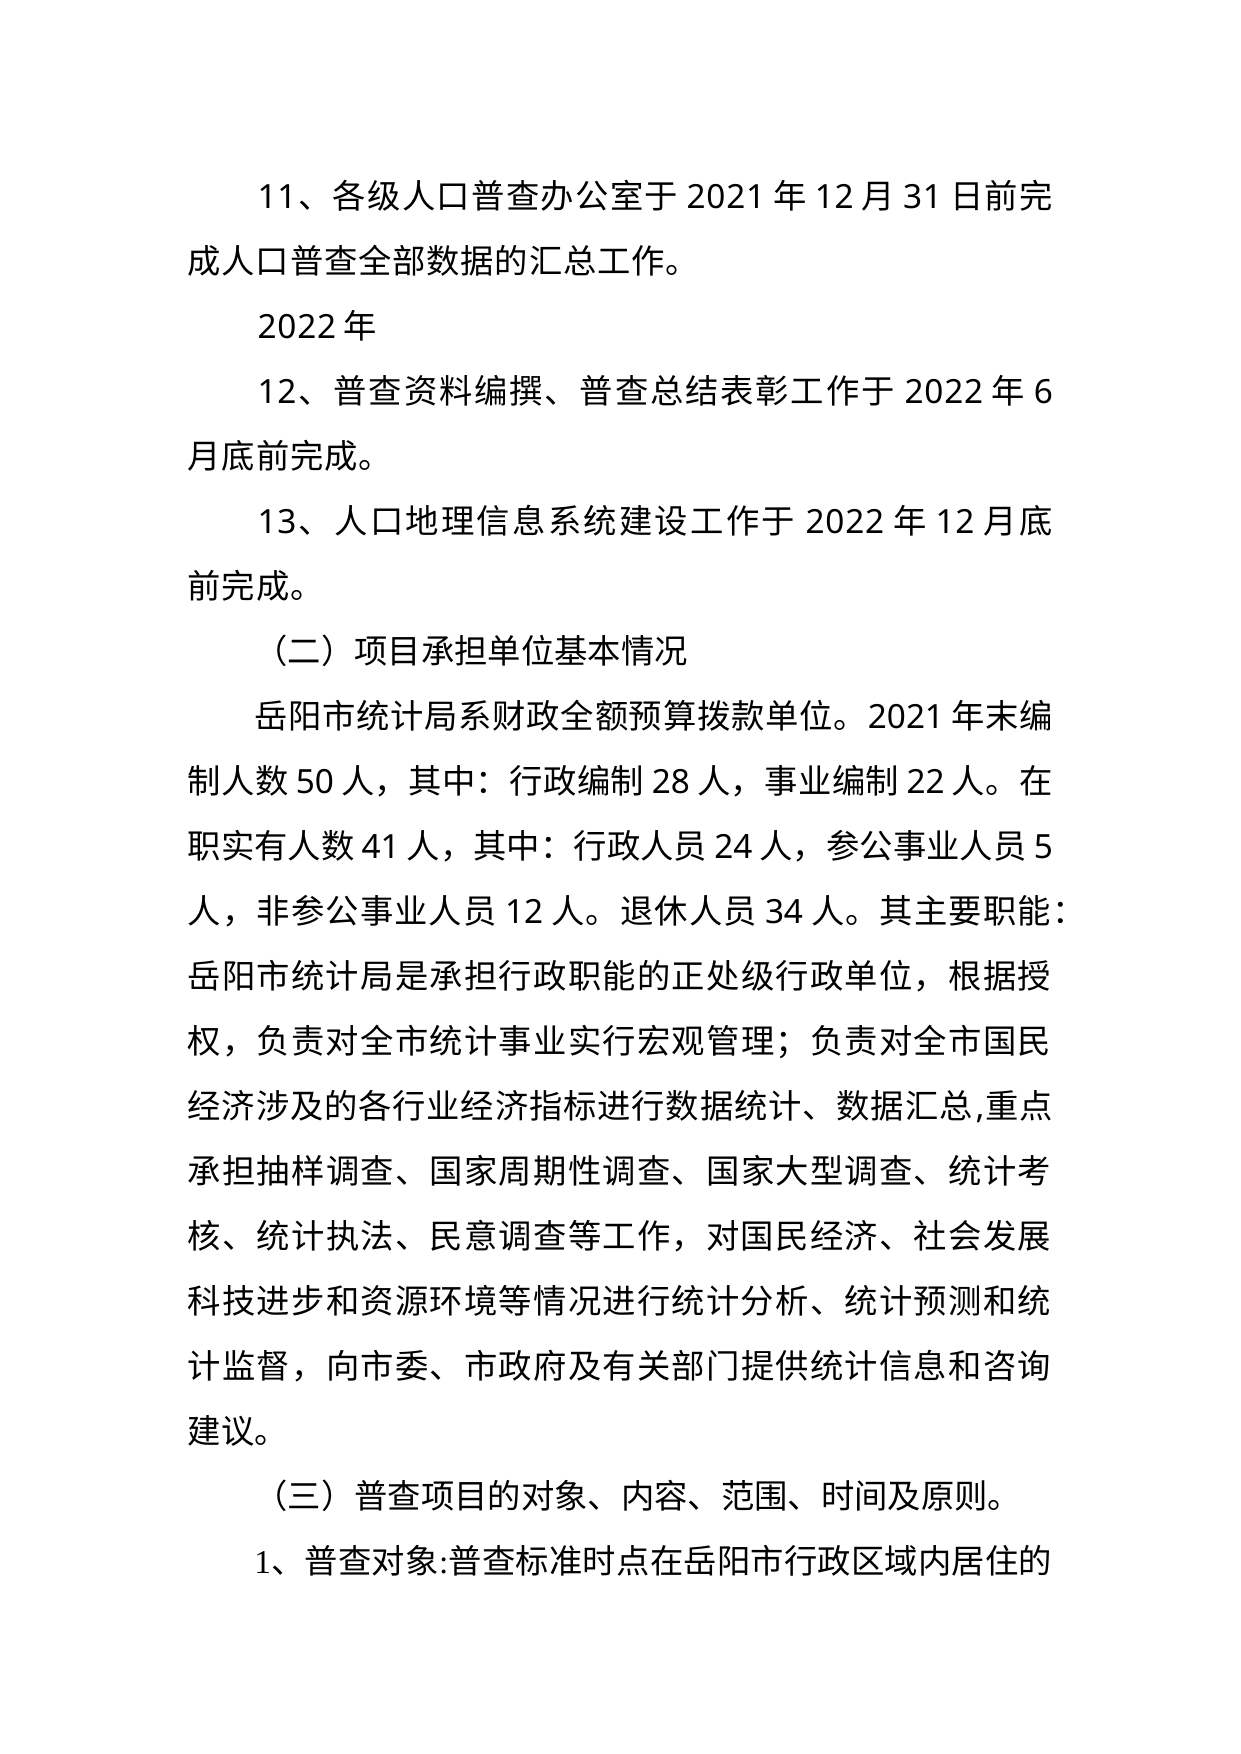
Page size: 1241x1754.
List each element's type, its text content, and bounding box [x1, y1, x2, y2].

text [187, 1527, 1053, 1592]
text 11、各级人口普查办公室于2021年12月31日前完成人口普查全部数据的汇总工作。 [187, 162, 1053, 292]
list 项目承担单位基本情况 [187, 617, 1053, 682]
text 13、人口地理信息系统建设工作于2022年12月底前完成。 [187, 487, 1053, 617]
text 12、普查资料编撰、普查总结表彰工作于2022年6月底前完成。 [187, 357, 1053, 487]
text 岳阳市统计局系财政全额预算拨款单位。2021年末编制人数50人，其中：行政编制28人，事业编制22人。在职实有人数41人，其中：行政人员24人，参公事业人员5人，非参公事业人员12人。退休人员34人。其主要职能：岳阳市统计局是承担行政职能的正处级行政单位，根据授权，负责对全市统计事业实行宏观管理；负责对全市国民经济涉及的各行业经济指标进行数据统计、数据汇总,重点承担抽样调查、国家周期性调查、国家大型调查、统计考核、统计执法、民意调查等工作，对国民经济、社会发展、科技进步和资源环境等情况进行统计分析、统计预测和统计监督，向市委、市政府及有关部门提供统计信息和咨询建议。 [187, 682, 1053, 1462]
text 2022年 [187, 292, 1053, 357]
text （三）普查项目的对象、内容、范围、时间及原则。 [187, 1462, 1053, 1527]
